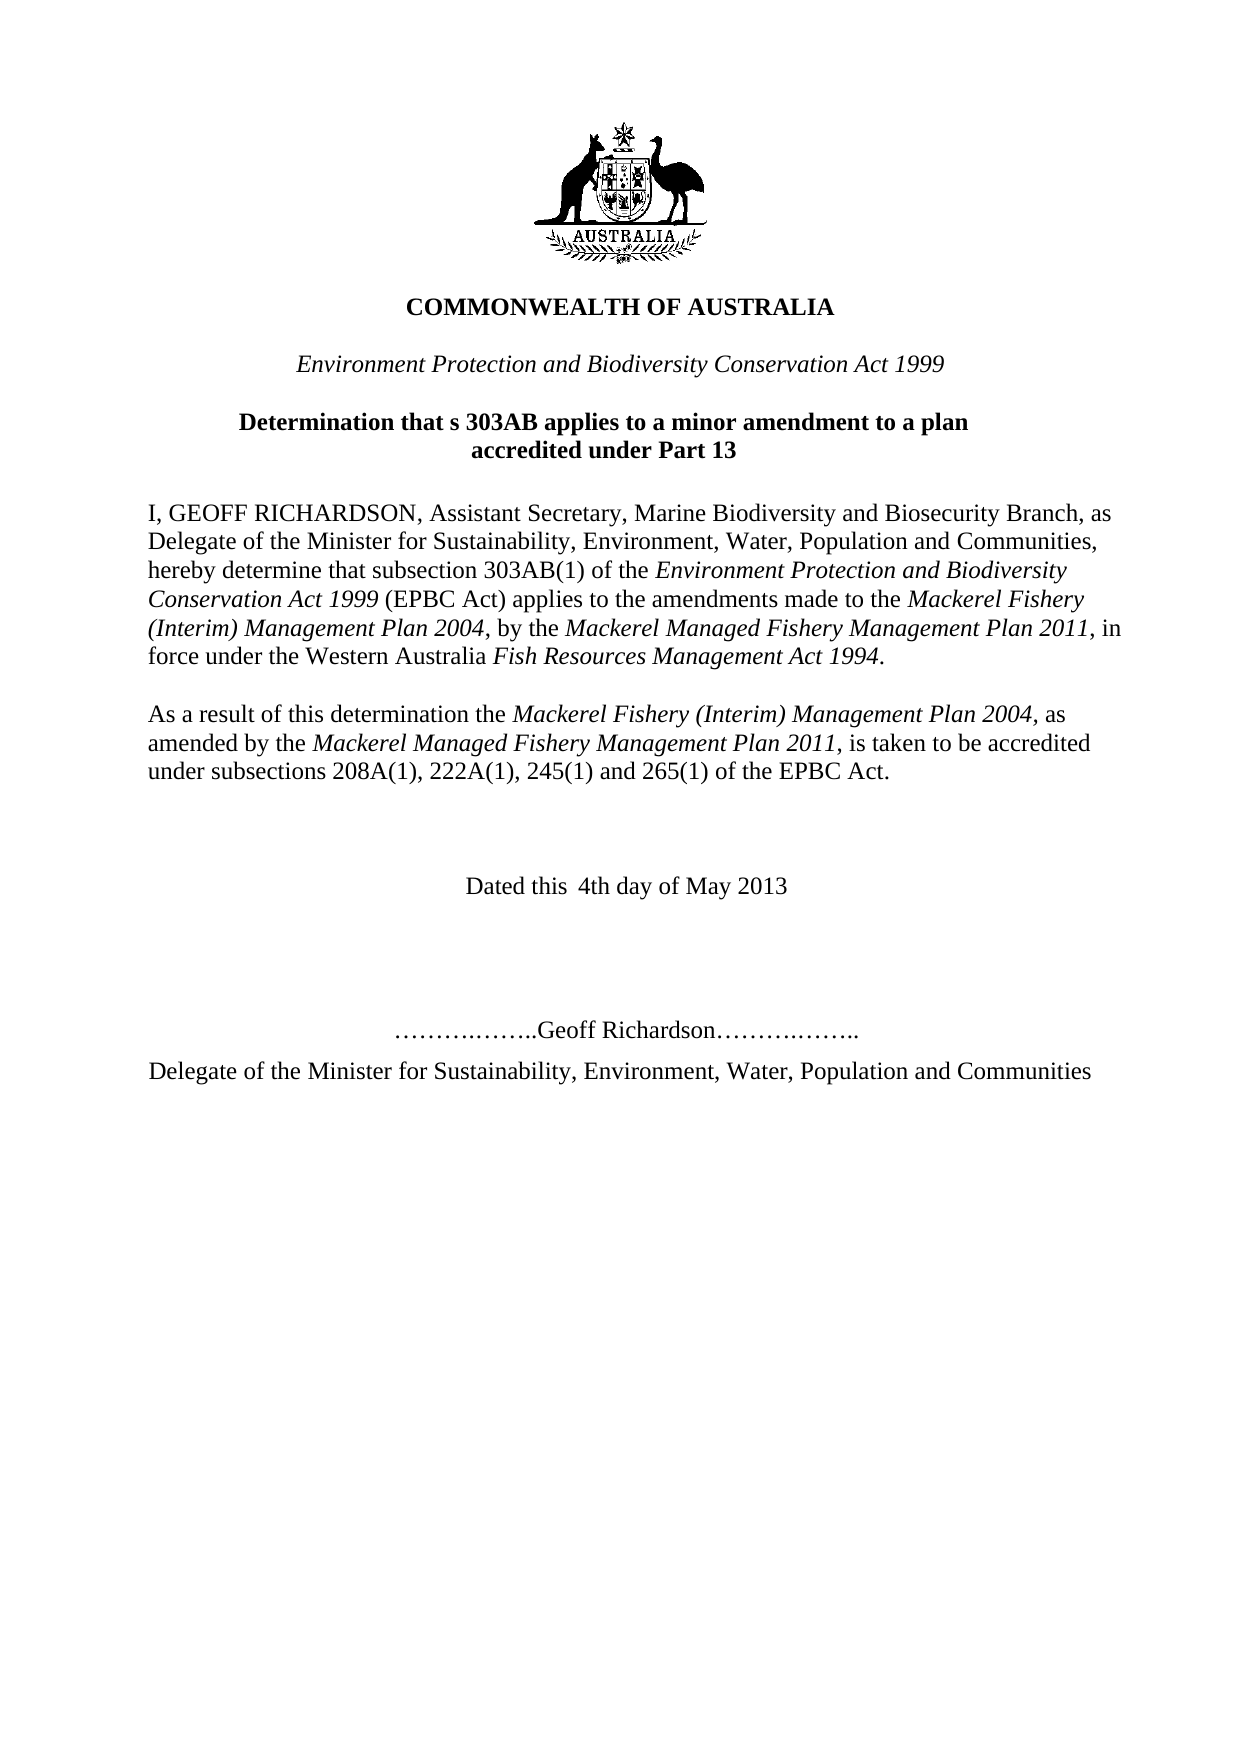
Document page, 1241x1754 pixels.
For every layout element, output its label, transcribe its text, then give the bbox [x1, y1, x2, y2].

subtitle Environment Protection and Biodiversity Conservation Act 1999 [148, 349, 1092, 378]
text ……….……..Geoff Richardson……….…….. [185, 1015, 1068, 1044]
picture [531, 118, 709, 267]
text Delegate of the Minister for Sustainability, Environment, Water, Population and Communities [106, 1056, 1134, 1085]
subtitle Dated this 4th day of May 2013 [185, 871, 1068, 900]
text Determination that s 303AB applies to a minor amendment to a plan accredited under Part 13 [185, 407, 1022, 464]
text COMMONWEALTH OF [148, 292, 1092, 320]
text I, GEOFF RICHARDSON, Assistant Secretary, Marine Biodiversity and Biosecurity Branch, as Delegate of the Minister for Sustainability, Environment, Water, Population and Communities, hereby determine that subsection 303AB(1) of the Environment Protection and Biodiversity Conservation Act 1999 (EPBC Act) applies to the amendments made to the Mackerel Fishery (Interim) Management Plan 2004, by the Mackerel Managed Fishery Management Plan 2011, in force under the Western Australia Fish Resources Management Act 1994. [148, 498, 1127, 670]
text As a result of this determination the Mackerel Fishery (Interim) Management Plan 2004, as amended by the Mackerel Managed Fishery Management Plan 2011, is taken to be accredited under subsections 208A(1), 222A(1), 245(1) and 265(1) of the EPBC Act. [148, 699, 1127, 785]
